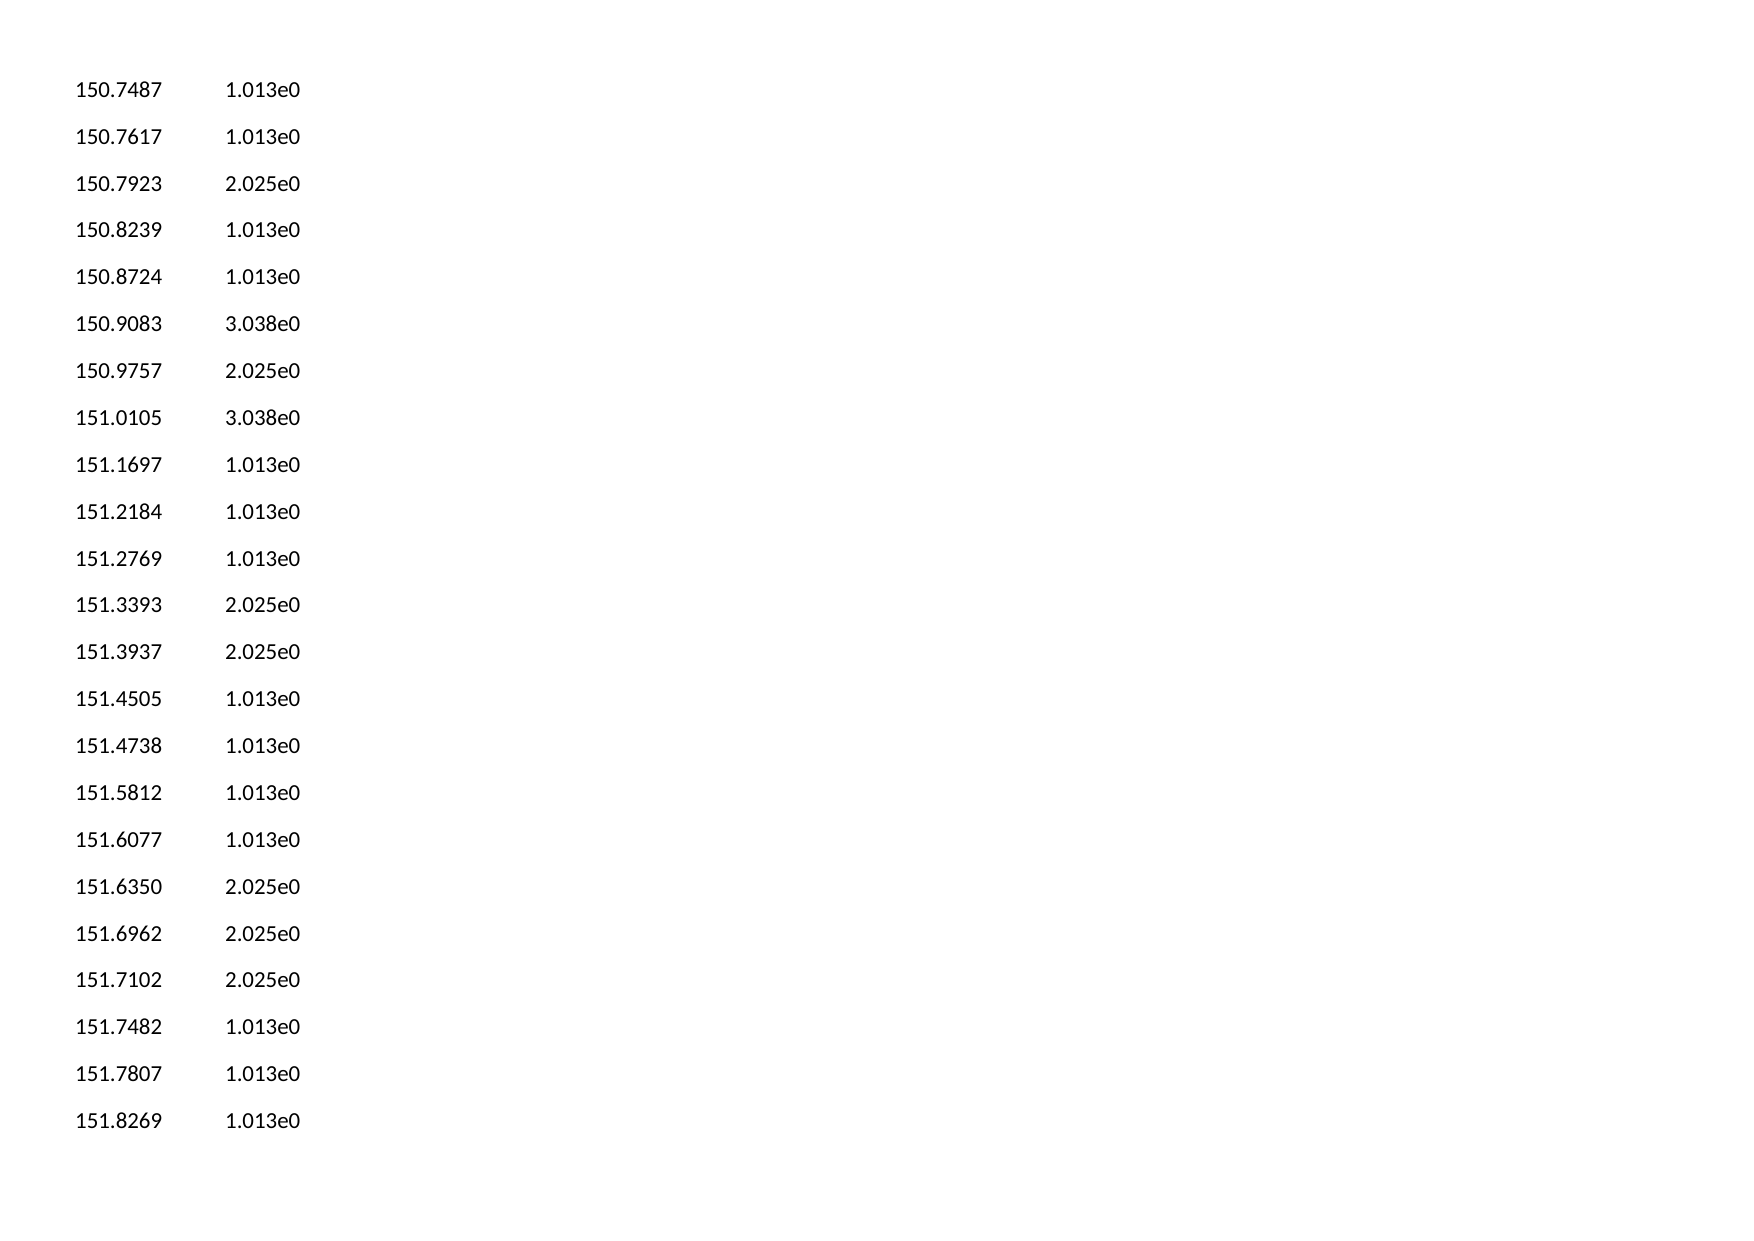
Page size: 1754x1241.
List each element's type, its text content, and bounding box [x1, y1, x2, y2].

text 151.6350 2.025e0 [75, 872, 1679, 900]
text 151.2769 1.013e0 [75, 544, 1679, 572]
text 151.1697 1.013e0 [75, 450, 1679, 478]
text 151.2184 1.013e0 [75, 497, 1679, 525]
text 150.7487 1.013e0 [75, 75, 1679, 103]
text 151.7102 2.025e0 [75, 966, 1679, 994]
text 150.9757 2.025e0 [75, 356, 1679, 384]
text 150.8724 1.013e0 [75, 262, 1679, 291]
text 151.3393 2.025e0 [75, 591, 1679, 619]
text 151.4738 1.013e0 [75, 731, 1679, 759]
text 151.3937 2.025e0 [75, 637, 1679, 666]
text 150.7923 2.025e0 [75, 169, 1679, 197]
text 150.7617 1.013e0 [75, 122, 1679, 150]
text 151.4505 1.013e0 [75, 684, 1679, 712]
text 151.6962 2.025e0 [75, 919, 1679, 947]
text 151.7482 1.013e0 [75, 1012, 1679, 1041]
text 151.0105 3.038e0 [75, 403, 1679, 431]
text 151.7807 1.013e0 [75, 1059, 1679, 1087]
text 151.6077 1.013e0 [75, 825, 1679, 853]
text 151.5812 1.013e0 [75, 778, 1679, 806]
text 150.8239 1.013e0 [75, 216, 1679, 244]
text 150.9083 3.038e0 [75, 309, 1679, 337]
text 151.8269 1.013e0 [75, 1106, 1679, 1134]
